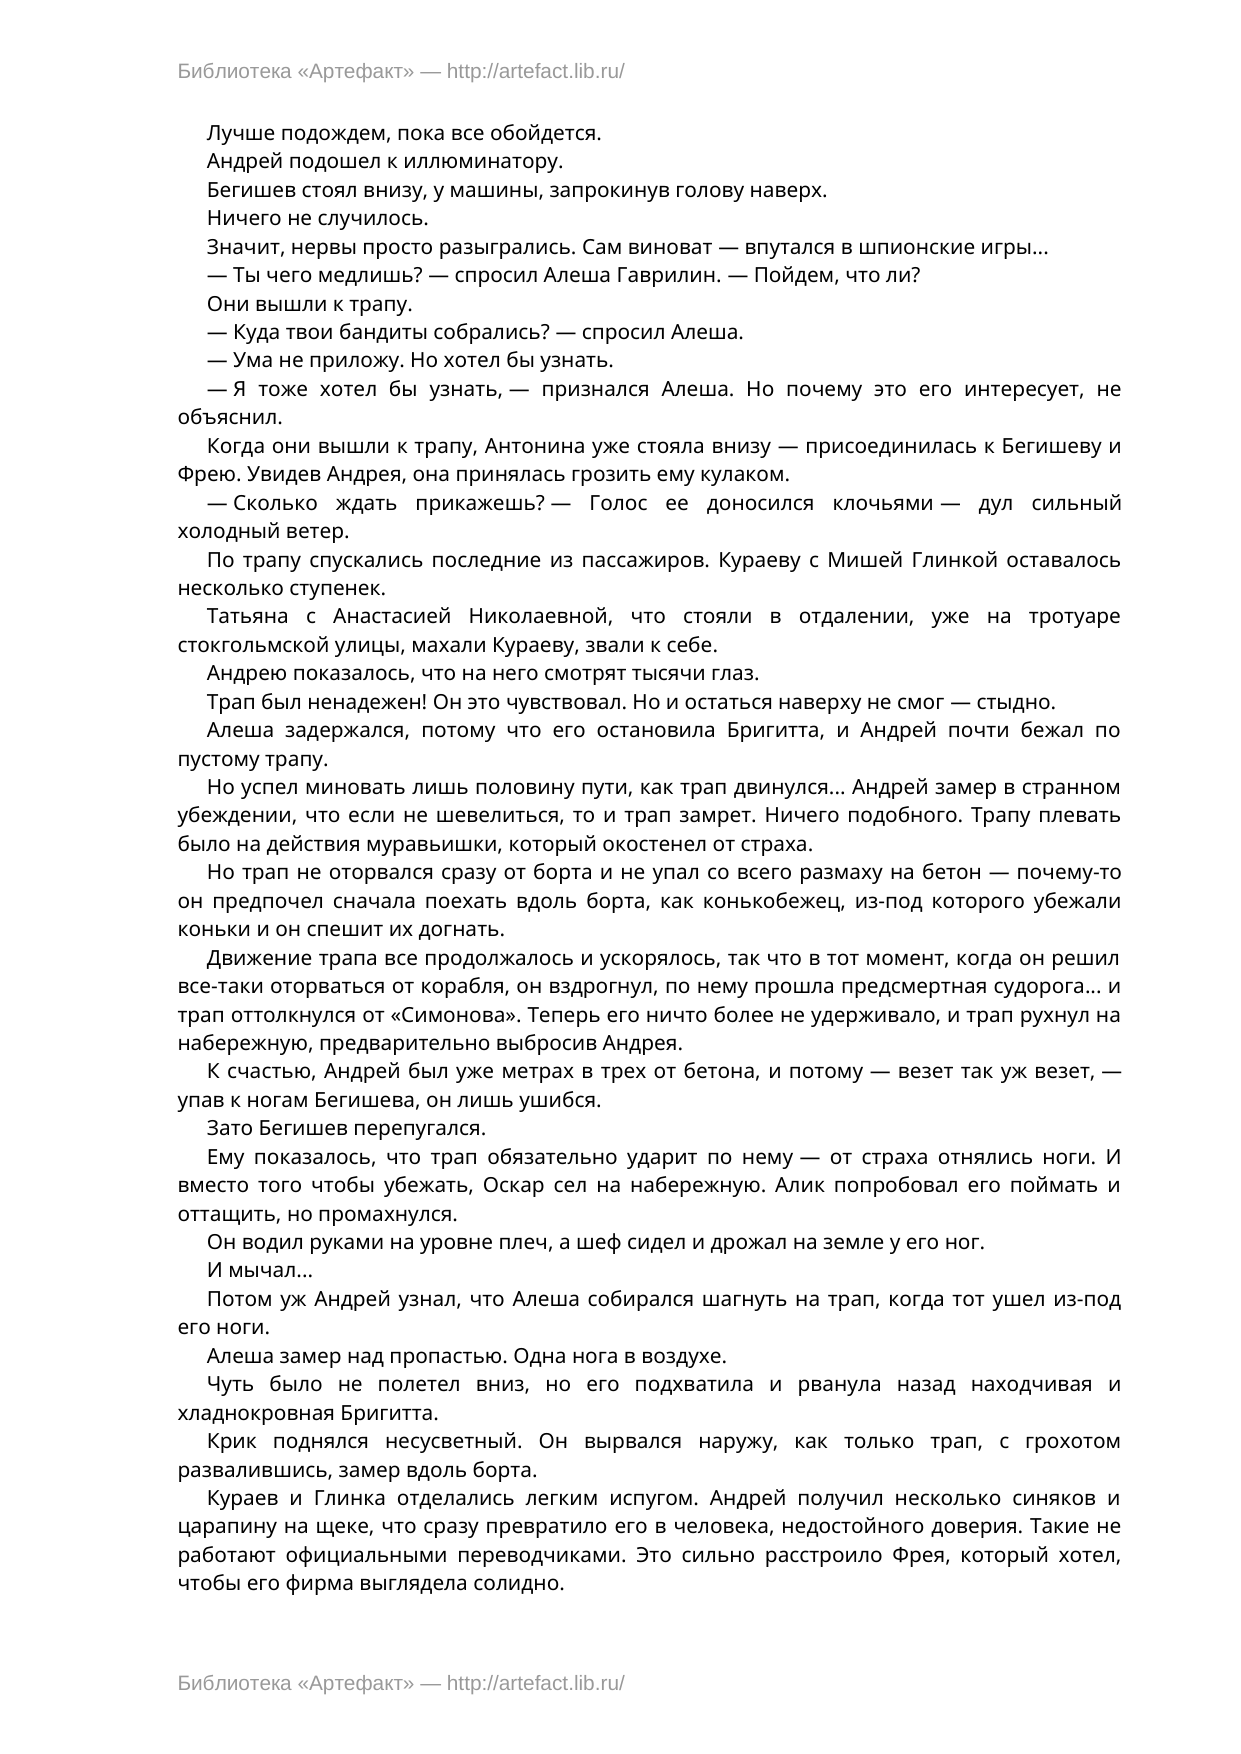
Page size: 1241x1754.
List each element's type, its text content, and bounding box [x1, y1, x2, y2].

text Они вышли к трапу. [177, 289, 1122, 317]
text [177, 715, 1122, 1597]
text Ничего не случилось. [177, 203, 1122, 232]
text — Ума не приложу. Но хотел бы узнать. [177, 346, 1122, 374]
text Когда они вышли к трапу, Антонина уже стояла внизу — присоединилась к Бегишеву и Фрею. Увидев Андрея, она принялась грозить ему кулаком. [177, 431, 1122, 488]
text Трап был ненадежен! Он это чувствовал. Но и остаться наверху не смог — стыдно. [177, 687, 1122, 715]
text Андрею показалось, что на него смотрят тысячи глаз. [177, 658, 1122, 687]
text Андрей подошел к иллюминатору. [177, 147, 1122, 175]
text Значит, нервы просто разыгрались. Сам виноват — впутался в шпионские игры... [177, 232, 1122, 260]
text — Сколько ждать прикажешь? — Голос ее доносился клочьями — дул сильный холодный ветер. [177, 488, 1122, 545]
text По трапу спускались последние из пассажиров. Кураеву с Мишей Глинкой оставалось несколько ступенек. [177, 545, 1122, 602]
text Бегишев стоял внизу, у машины, запрокинув голову наверх. [177, 175, 1122, 203]
text — Ты чего медлишь? — спросил Алеша Гаврилин. — Пойдем, что ли? [177, 260, 1122, 289]
text Лучше подождем, пока все обойдется. [177, 118, 1122, 147]
text Татьяна с Анастасией Николаевной, что стояли в отдалении, уже на тротуаре стокгольмской улицы, махали Кураеву, звали к себе. [177, 602, 1122, 658]
text — Я тоже хотел бы узнать, — признался Алеша. Но почему это его интересует, не объяснил. [177, 374, 1122, 431]
text — Куда твои бандиты собрались? — спросил Алеша. [177, 317, 1122, 346]
